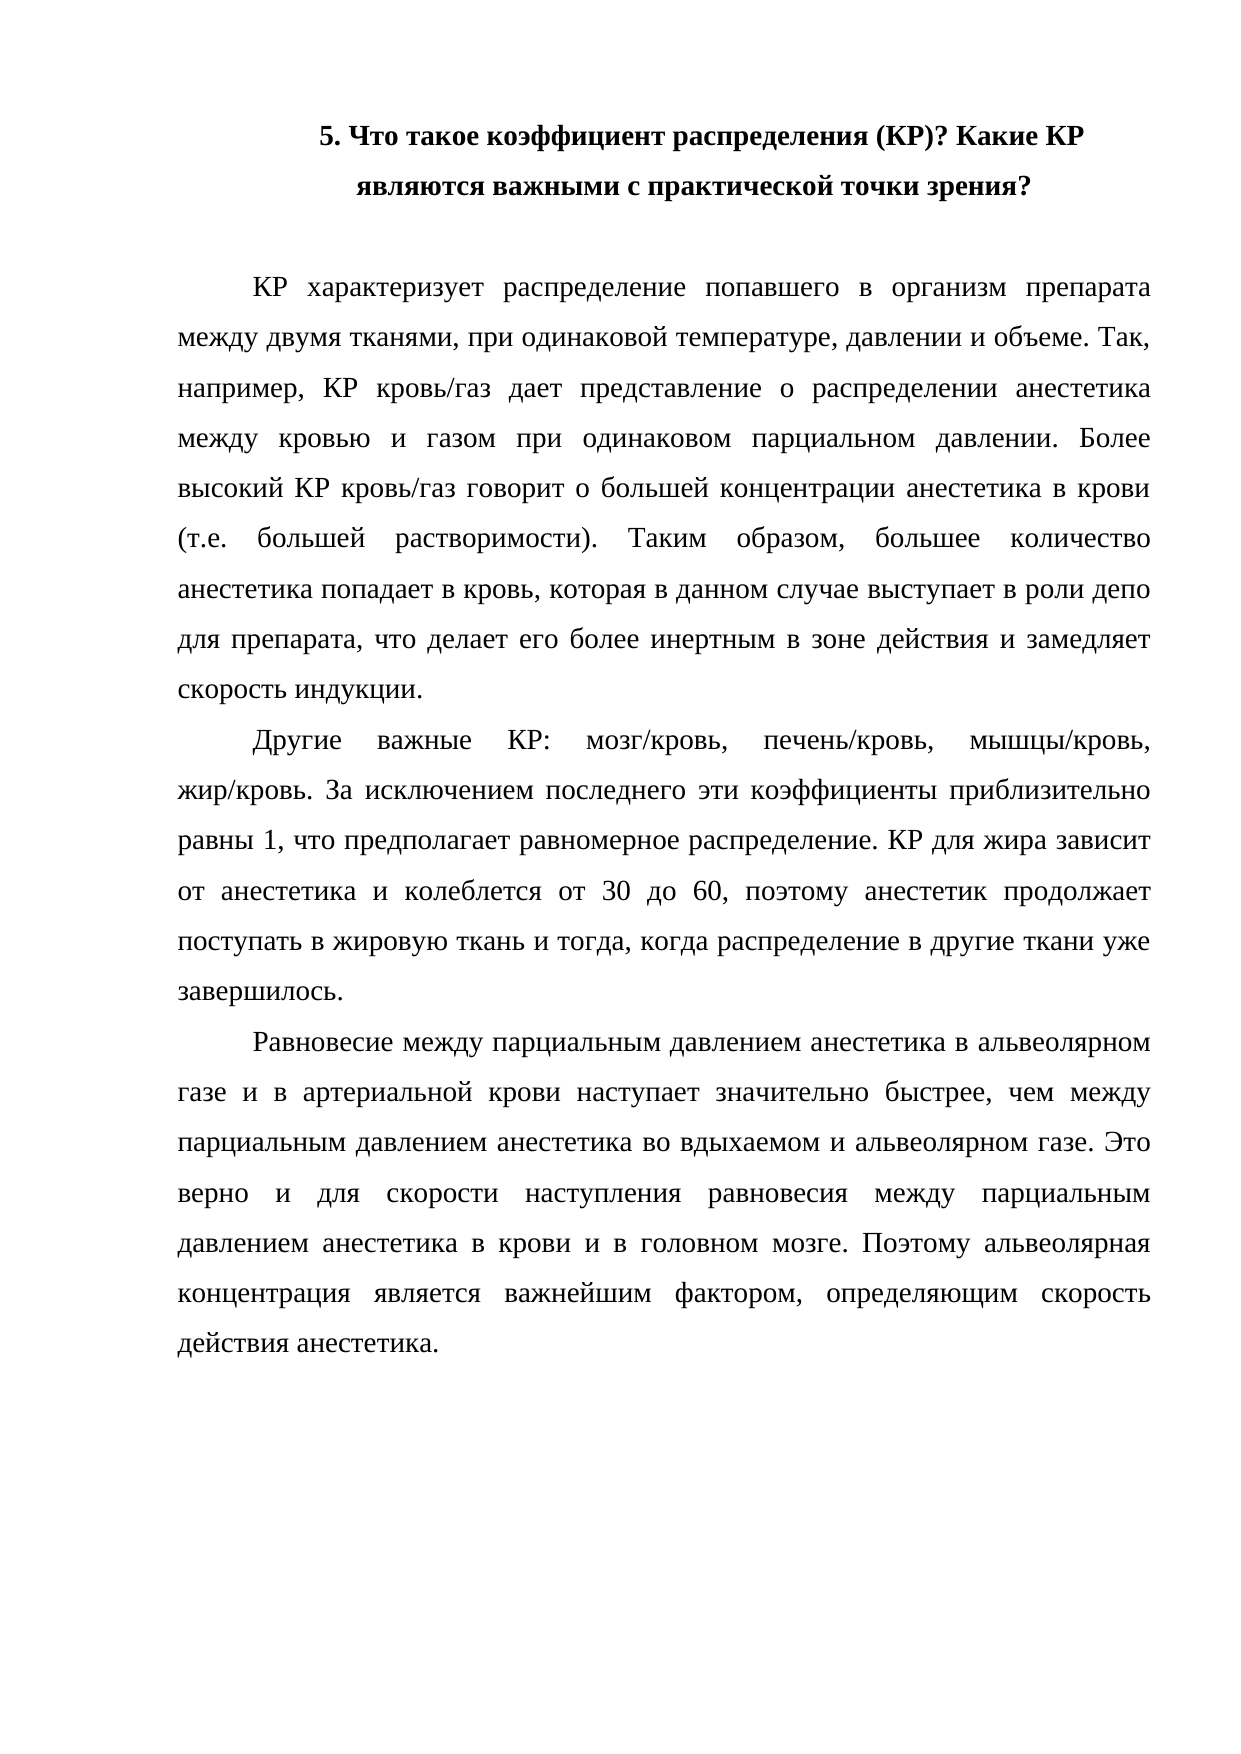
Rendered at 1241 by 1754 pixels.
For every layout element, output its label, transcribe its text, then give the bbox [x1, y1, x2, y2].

text КР характеризует распределение попавшего в организм препарата между двумя тканями, при одинаковой температуре, давлении и объеме. Так, например, КР кровь/газ дает представление о распределении анестетика между кровью и газом при одинаковом парциальном давлении. Более высокий КР кровь/газ говорит о большей концентрации анестетика в крови (т.е. большей растворимости). Таким образом, большее количество анестетика попадает в кровь, которая в данном случае выступает в роли депо для препарата, что делает его более инертным в зоне действия и замедляет скорость индукции. [177, 269, 1152, 705]
text Равновесие между парциальным давлением анестетика в альвеолярном газе и в артериальной крови наступает значительно быстрее, чем между парциальным давлением анестетика во вдыхаемом и альвеолярном газе. Это верно и для скорости наступления равновесия между парциальным давлением анестетика в крови и в головном мозге. Поэтому альвеолярная концентрация является важнейшим фактором, определяющим скорость действия анестетика. [177, 1024, 1152, 1359]
text 5. Что такое коэффициент распределения (КР)? Какие КР являются важными с практической точки зрения? [236, 118, 1152, 202]
text Другие важные КР: мозг/кровь, печень/кровь, мышцы/кровь, жир/кровь. За исключением последнего эти коэффициенты приблизительно равны 1, что предполагает равномерное распределение. КР для жира зависит от анестетика и колеблется от 30 до 60, поэтому анестетик продолжает поступать в жировую ткань и тогда, когда распределение в другие ткани уже завершилось. [177, 722, 1152, 1007]
